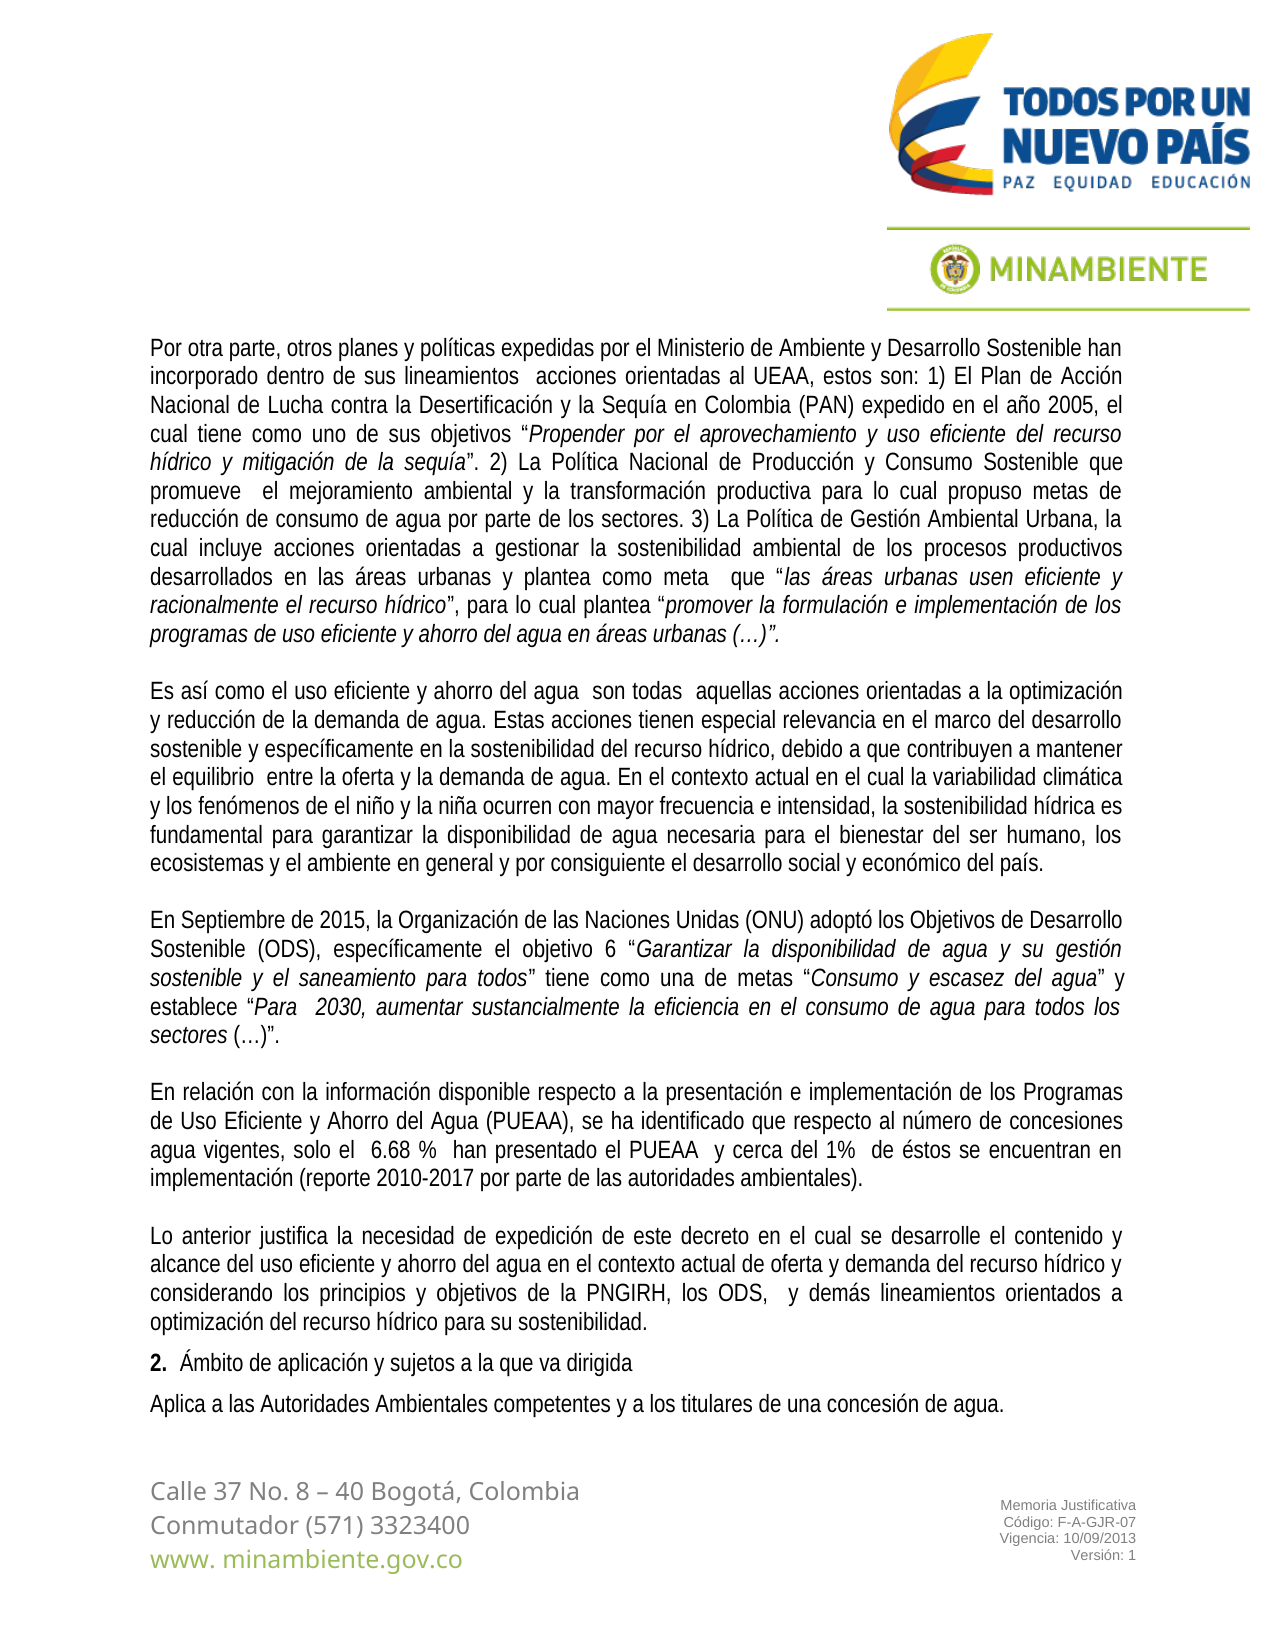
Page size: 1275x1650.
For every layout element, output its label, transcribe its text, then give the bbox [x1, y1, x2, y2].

list Ámbito de aplicación y sujetos a la que va dirigida [150, 1348, 1125, 1376]
text En Septiembre de 2015, la Organización de las Naciones Unidas (ONU) adoptó los Objetivos de Desarrollo Sostenible (ODS), específicamente el objetivo 6 “Garantizar la disponibilidad de agua y su gestión sostenible y el saneamiento para todos” tiene como una de metas “Consumo y escasez del agua” y establece “Para 2030, aumentar sustancialmente la eficiencia en el consumo de agua para todos los sectores (…)”. [150, 906, 1125, 1049]
text Lo anterior justifica la necesidad de expedición de este decreto en el cual se desarrolle el contenido y alcance del uso eficiente y ahorro del agua en el contexto actual de oferta y demanda del recurso hídrico y considerando los principios y objetivos de la PNGIRH, los ODS, y demás lineamientos orientados a optimización del recurso hídrico para su sostenibilidad. [150, 1221, 1125, 1335]
text Por otra parte, otros planes y políticas expedidas por el Ministerio de Ambiente y Desarrollo Sostenible han incorporado dentro de sus lineamientos acciones orientadas al UEAA, estos son: 1) El Plan de Acción Nacional de Lucha contra la Desertificación y la Sequía en Colombia (PAN) expedido en el año 2005, el cual tiene como uno de sus objetivos “Propender por el aprovechamiento y uso eficiente del recurso hídrico y mitigación de la sequía”. 2) La Política Nacional de Producción y Consumo Sostenible que promueve el mejoramiento ambiental y la transformación productiva para lo cual propuso metas de reducción de consumo de agua por parte de los sectores. 3) La Política de Gestión Ambiental Urbana, la cual incluye acciones orientadas a gestionar la sostenibilidad ambiental de los procesos productivos desarrollados en las áreas urbanas y plantea como meta que “las áreas urbanas usen eficiente y racionalmente el recurso hídrico”, para lo cual plantea “promover la formulación e implementación de los programas de uso eficiente y ahorro del agua en áreas urbanas (…)”. [150, 333, 1125, 648]
picture [886, 33, 1250, 311]
text Es así como el uso eficiente y ahorro del agua son todas aquellas acciones orientadas a la optimización y reducción de la demanda de agua. Estas acciones tienen especial relevancia en el marco del desarrollo sostenible y específicamente en la sostenibilidad del recurso hídrico, debido a que contribuyen a mantener el equilibrio entre la oferta y la demanda de agua. En el contexto actual en el cual la variabilidad climática y los fenómenos de el niño y la niña ocurren con mayor frecuencia e intensidad, la sostenibilidad hídrica es fundamental para garantizar la disponibilidad de agua necesaria para el bienestar del ser humano, los ecosistemas y el ambiente en general y por consiguiente el desarrollo social y económico del país. [150, 676, 1125, 877]
text Aplica a las Autoridades Ambientales competentes y a los titulares de una concesión de agua. [150, 1389, 1125, 1417]
text En relación con la información disponible respecto a la presentación e implementación de los Programas de Uso Eficiente y Ahorro del Agua (PUEAA), se ha identificado que respecto al número de concesiones agua vigentes, solo el 6.68 % han presentado el PUEAA y cerca del 1% de éstos se encuentran en implementación (reporte 2010-2017 por parte de las autoridades ambientales). [150, 1077, 1125, 1192]
